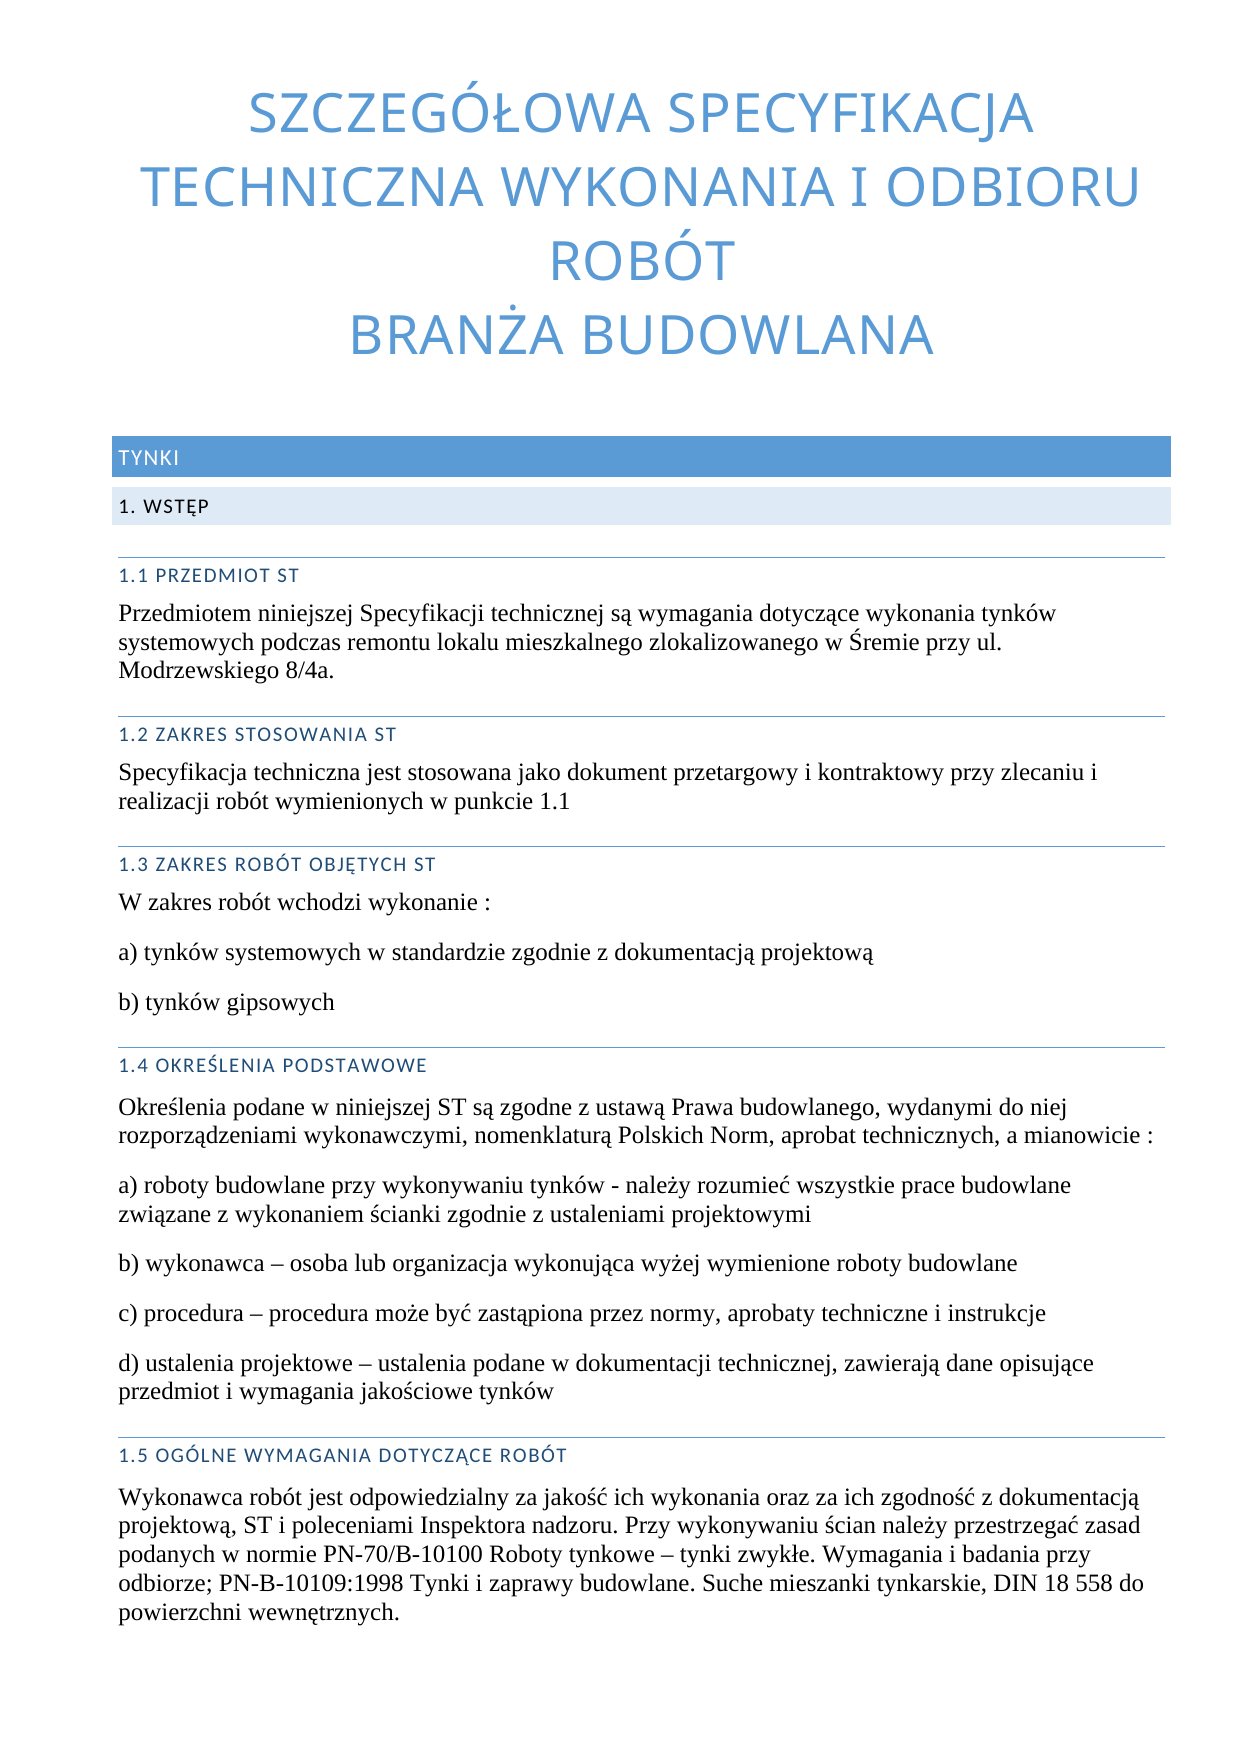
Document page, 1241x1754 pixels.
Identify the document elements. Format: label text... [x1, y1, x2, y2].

title BRANŻA BUDOWLANA [118, 296, 1165, 370]
text Określenia podane w niniejszej ST są zgodne z ustawą Prawa budowlanego, wydanymi do niej rozporządzeniami wykonawczymi, nomenklaturą Polskich Norm, aprobat technicznych, a mianowicie : [118, 1092, 1165, 1149]
subtitle 1.4 Określenia podstawowe [118, 1048, 1165, 1078]
subtitle 1.3 Zakres robót objętych ST [118, 847, 1165, 877]
text c) procedura – procedura może być zastąpiona przez normy, aprobaty techniczne i instrukcje [118, 1298, 1165, 1327]
subtitle 1.1 Przedmiot ST [118, 558, 1165, 588]
text a) roboty budowlane przy wykonywaniu tynków - należy rozumieć wszystkie prace budowlane związane z wykonaniem ścianki zgodnie z ustaleniami projektowymi [118, 1170, 1165, 1228]
title SZCZEGÓŁOWA SPECYFIKACJA TECHNICZNA WYKONANIA I ODBIORU ROBÓT [118, 75, 1165, 296]
subtitle TYNKI [118, 443, 1165, 471]
text Przedmiotem niniejszej Specyfikacji technicznej są wymagania dotyczące wykonania tynków systemowych podczas remontu lokalu mieszkalnego zlokalizowanego w Śremie przy ul. Modrzewskiego 8/4a. [118, 598, 1165, 684]
text Specyfikacja techniczna jest stosowana jako dokument przetargowy i kontraktowy przy zlecaniu i realizacji robót wymienionych w punkcie 1.1 [118, 757, 1165, 814]
text a) tynków systemowych w standardzie zgodnie z dokumentacją projektową [118, 937, 1165, 966]
text W zakres robót wchodzi wykonanie : [118, 887, 1165, 916]
text Wykonawca robót jest odpowiedzialny za jakość ich wykonania oraz za ich zgodność z dokumentacją projektową, ST i poleceniami Inspektora nadzoru. Przy wykonywaniu ścian należy przestrzegać zasad podanych w normie PN-70/B-10100 Roboty tynkowe – tynki zwykłe. Wymagania i badania przy odbiorze; PN-B-10109:1998 Tynki i zaprawy budowlane. Suche mieszanki tynkarskie, DIN 18 558 do powierzchni wewnętrznych. [118, 1482, 1165, 1626]
text b) tynków gipsowych [118, 987, 1165, 1015]
subtitle 1. WSTĘP [118, 494, 1165, 519]
subtitle 1.5 Ogólne wymagania dotyczące robót [118, 1438, 1165, 1468]
text b) wykonawca – osoba lub organizacja wykonująca wyżej wymienione roboty budowlane [118, 1248, 1165, 1277]
text d) ustalenia projektowe – ustalenia podane w dokumentacji technicznej, zawierają dane opisujące przedmiot i wymagania jakościowe tynków [118, 1348, 1165, 1405]
subtitle 1.2 Zakres stosowania ST [118, 717, 1165, 747]
